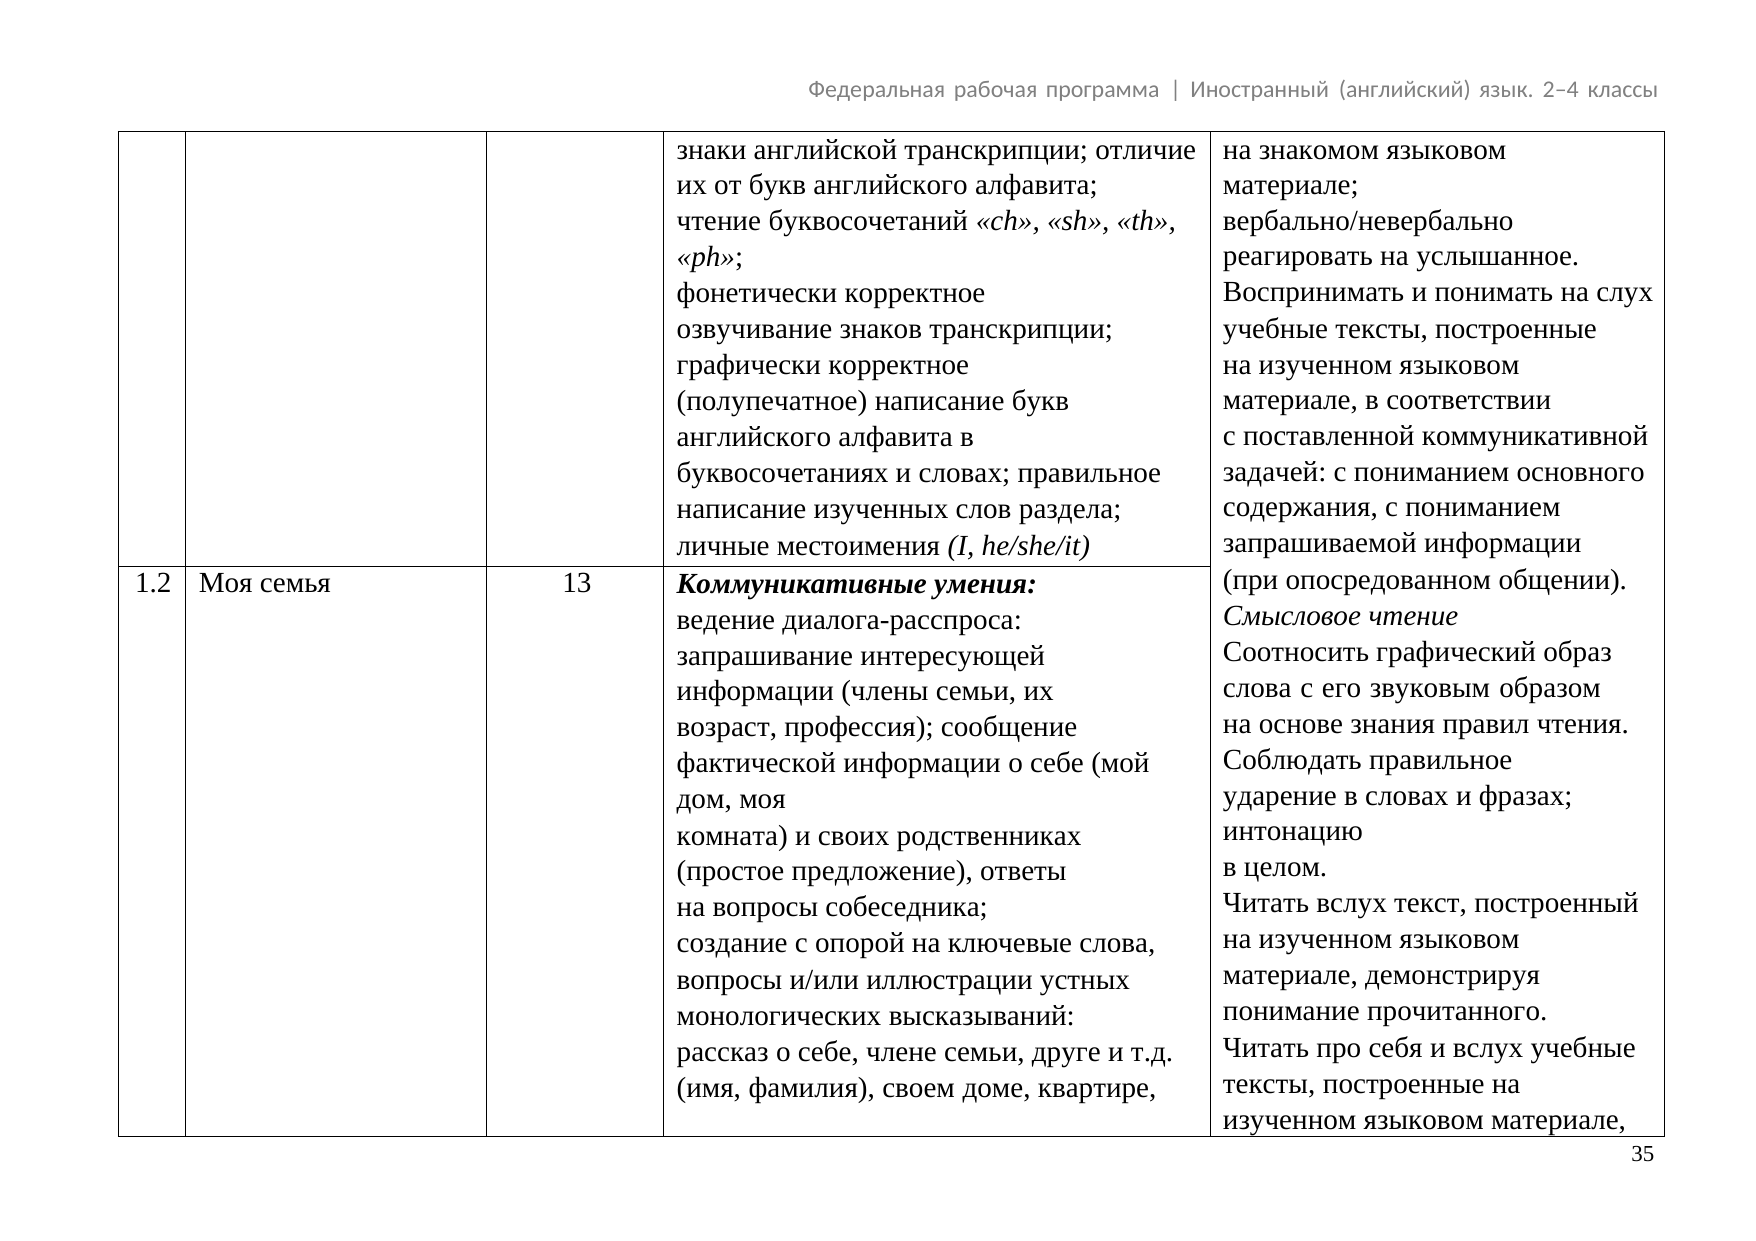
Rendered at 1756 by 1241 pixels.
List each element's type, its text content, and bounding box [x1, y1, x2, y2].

table_header [487, 132, 663, 566]
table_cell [664, 567, 1210, 1136]
table_header [186, 132, 486, 566]
table_header на знакомом языковом материале; вербально/невербально реагировать на услышанное. Воспринимать и понимать на слух учебные тексты, построенные на изученном языковом материале, в соответствии с поставленной коммуникативной задачей: с пониманием основного содержания, с пониманием запрашиваемой информации (при опосредованном общении). Смысловое чтение Соотносить графический образ слова с его звуковым образом на основе знания правил чтения. Соблюдать правильное ударение в словах и фразах; интонацию в целом. Читать вслух текст, построенный на изученном языковом материале, демонстрируя понимание прочитанного. Читать про себя и вслух учебные тексты, построенные на изученном языковом материале, с различной глубиной [1211, 132, 1664, 1136]
table_cell 13 [487, 567, 663, 1136]
table_cell 1.2 [119, 567, 185, 1136]
table_header знаки английской транскрипции; отличие их от букв английского алфавита; чтение буквосочетаний «ch», «sh», «th», «ph»; фонетически корректное озвучивание знаков транскрипции; графически корректное (полупечатное) написание букв английского алфавита в буквосочетаниях и словах; правильное написание изученных слов раздела; личные местоимения (I, he/she/it) [664, 132, 1210, 566]
table_header [119, 132, 185, 566]
table_cell Моя семья [186, 567, 486, 1136]
